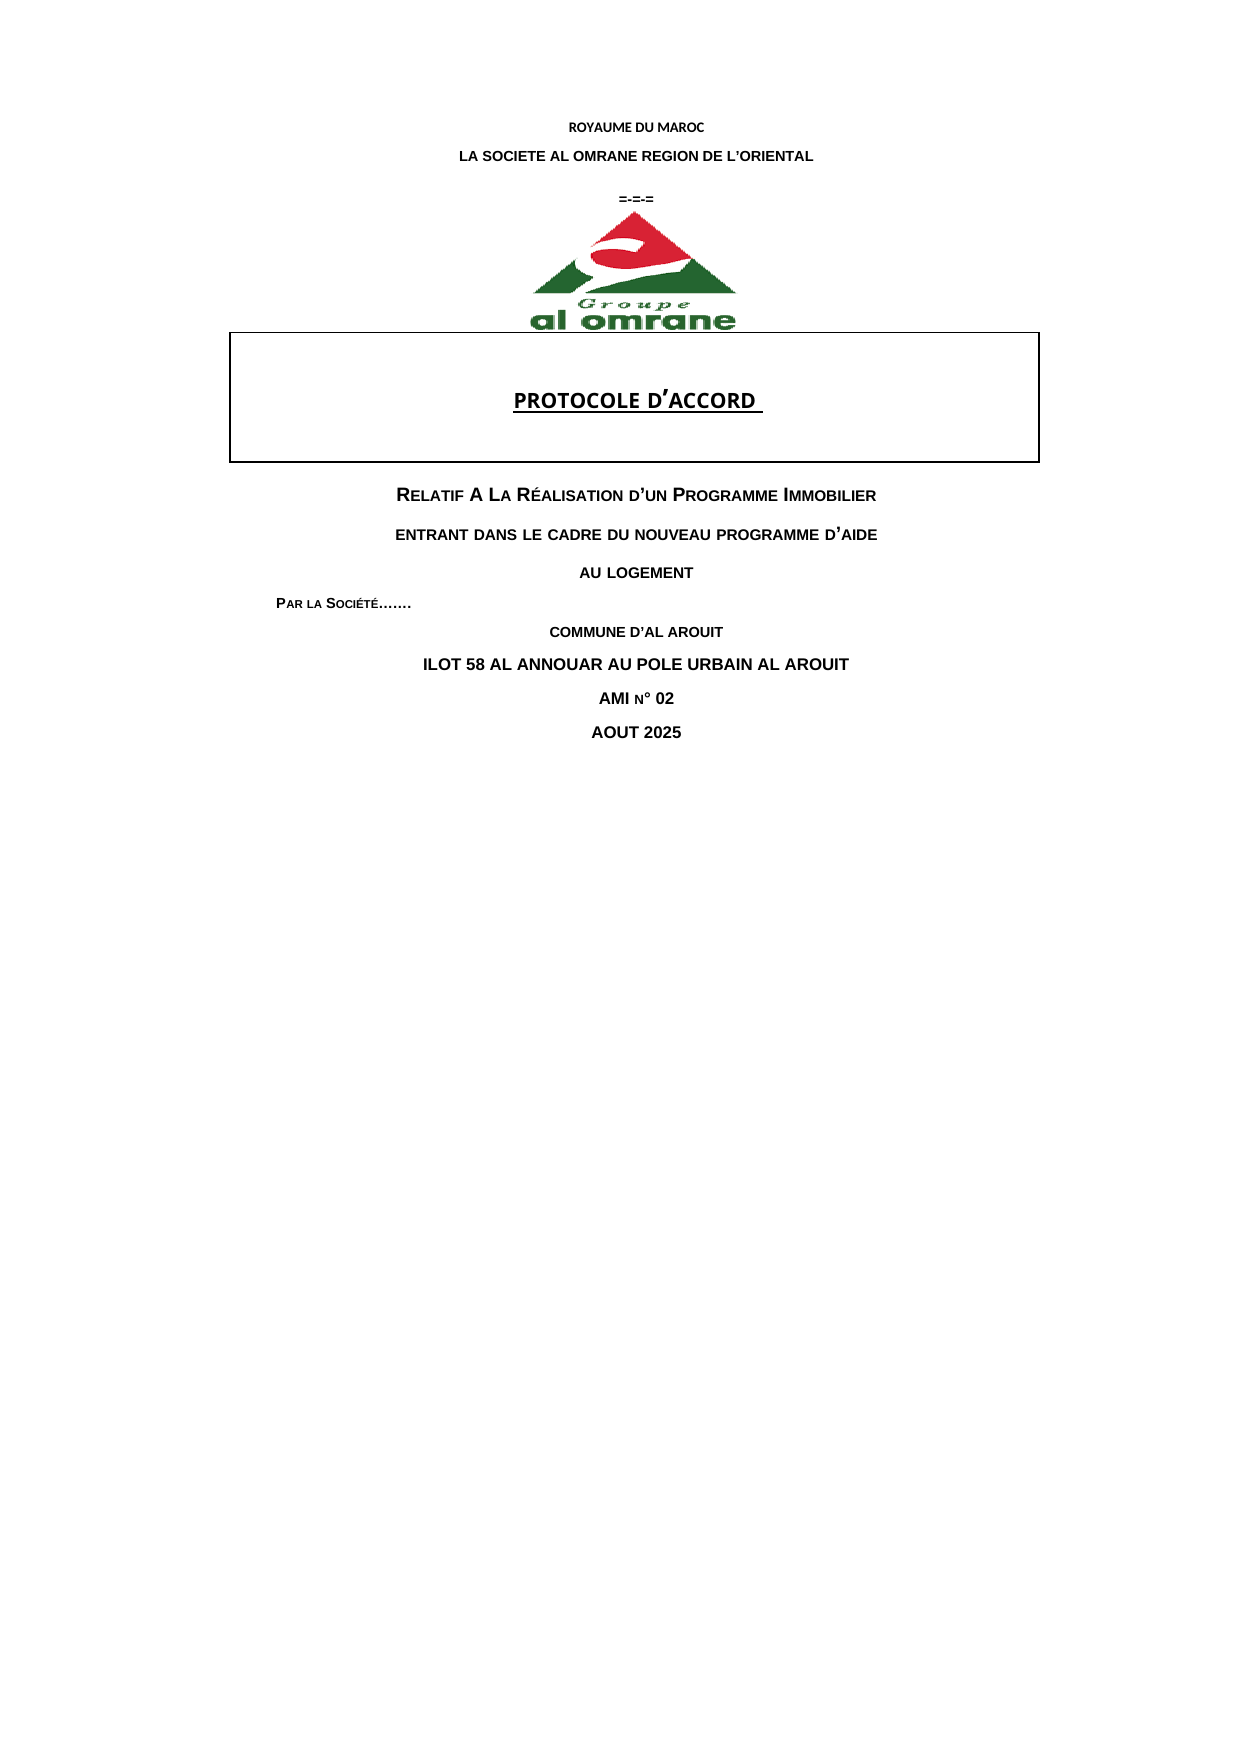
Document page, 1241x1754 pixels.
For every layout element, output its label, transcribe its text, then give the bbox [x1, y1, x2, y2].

text ROYAUME DU MAROC [147, 106, 1125, 136]
text au logement [147, 544, 1125, 582]
text ILOT 58 AL ANNOUAR AU POLE URBAIN AL AROUIT [147, 641, 1125, 674]
text entrant dans le cadre du nouveau programme d’aide [147, 506, 1125, 544]
text Par la Société……. [147, 583, 1125, 612]
text AMI n° 02 [148, 674, 1125, 708]
text Relatif A La Réalisation d’un Programme Immobilier [147, 467, 1125, 506]
text =-=-= [147, 179, 1125, 208]
text AOUT 2025 [148, 708, 1125, 742]
text COMMUNE D’AL AROUIT [147, 612, 1125, 641]
picture [497, 208, 775, 332]
text LA SOCIETE AL OMRANE REGION DE L’ORIENTAL [147, 136, 1125, 165]
